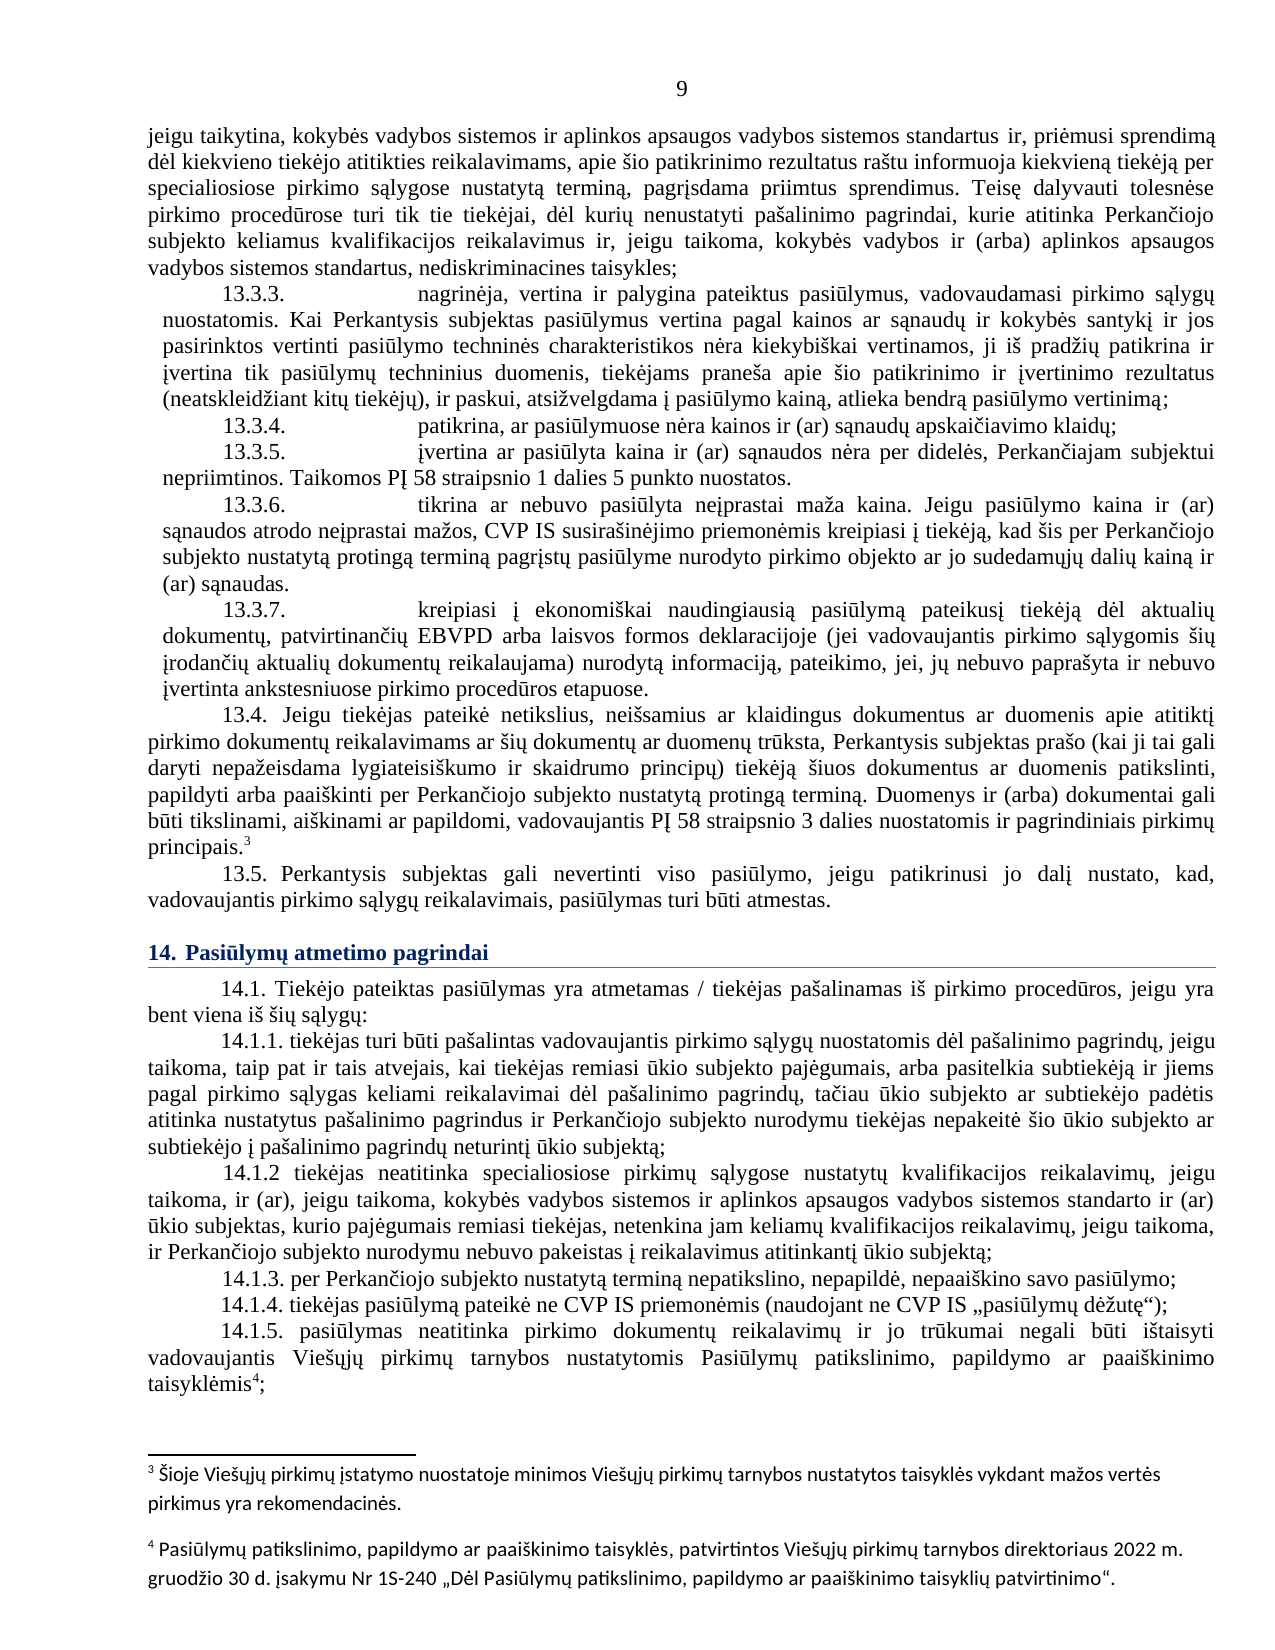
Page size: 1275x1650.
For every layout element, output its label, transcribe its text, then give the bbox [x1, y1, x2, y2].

list kreipiasi į ekonomiškai naudingiausią pasiūlymą pateikusį tiekėją dėl aktualių dokumentų, patvirtinančių EBVPD arba laisvos formos deklaracijoje (jei vadovaujantis pirkimo sąlygomis šių įrodančių aktualių dokumentų reikalaujama) nurodytą informaciją, pateikimo, jei, jų nebuvo paprašyta ir nebuvo įvertinta ankstesniuose pirkimo procedūros etapuose. [162, 596, 1216, 702]
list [148, 122, 1216, 280]
list 14.1.5. pasiūlymas neatitinka pirkimo dokumentų reikalavimų ir jo trūkumai negali būti ištaisyti vadovaujantis Viešųjų pirkimų tarnybos nustatytomis Pasiūlymų patikslinimo, papildymo ar paaiškinimo taisyklėmis; [148, 1317, 1216, 1396]
text 14.1.2 tiekėjas neatitinka specialiosiose pirkimų sąlygose nustatytų kvalifikacijos reikalavimų, jeigu taikoma, ir (ar), jeigu taikoma, kokybės vadybos sistemos ir aplinkos apsaugos vadybos sistemos standarto ir (ar) ūkio subjektas, kurio pajėgumais remiasi tiekėjas, netenkina jam keliamų kvalifikacijos reikalavimų, jeigu taikoma, ir Perkančiojo subjekto nurodymu nebuvo pakeistas į reikalavimus atitinkantį ūkio subjektą; [148, 1159, 1216, 1265]
list 14.1.4. tiekėjas pasiūlymą pateikė ne CVP IS priemonėmis (naudojant ne CVP IS „pasiūlymų dėžutę“); [220, 1291, 1216, 1317]
list Jeigu tiekėjas pateikė netikslius, neišsamius ar klaidingus dokumentus ar duomenis apie atitiktį pirkimo dokumentų reikalavimams ar šių dokumentų ar duomenų trūksta, Perkantysis subjektas prašo (kai ji tai gali daryti nepažeisdama lygiateisiškumo ir skaidrumo principų) tiekėją šiuos dokumentus ar duomenis patikslinti, papildyti arba paaiškinti per Perkančiojo subjekto nustatytą protingą terminą. Duomenys ir (arba) dokumentai gali būti tikslinami, aiškinami ar papildomi, vadovaujantis PĮ 58 straipsnio 3 dalies nuostatomis ir pagrindiniais pirkimų principais. [148, 702, 1216, 860]
text 14.1. Tiekėjo pateiktas pasiūlymas yra atmetamas / tiekėjas pašalinamas iš pirkimo procedūros, jeigu yra bent viena iš šių sąlygų: [148, 975, 1216, 1027]
list tikrina ar nebuvo pasiūlyta neįprastai maža kaina. Jeigu pasiūlymo kaina ir (ar) sąnaudos atrodo neįprastai mažos, CVP IS susirašinėjimo priemonėmis kreipiasi į tiekėją, kad šis per Perkančiojo subjekto nustatytą protingą terminą pagrįstų pasiūlyme nurodyto pirkimo objekto ar jo sudedamųjų dalių kainą ir (ar) sąnaudas. [162, 491, 1216, 596]
list patikrina, ar pasiūlymuose nėra kainos ir (ar) sąnaudų apskaičiavimo klaidų; [223, 412, 1216, 438]
list įvertina ar pasiūlyta kaina ir (ar) sąnaudos nėra per didelės, Perkančiajam subjektui nepriimtinos. Taikomos PĮ 58 straipsnio 1 dalies 5 punkto nuostatos. [162, 438, 1216, 491]
list 14.1.1. tiekėjas turi būti pašalintas vadovaujantis pirkimo sąlygų nuostatomis dėl pašalinimo pagrindų, jeigu taikoma, taip pat ir tais atvejais, kai tiekėjas remiasi ūkio subjekto pajėgumais, arba pasitelkia subtiekėją ir jiems pagal pirkimo sąlygas keliami reikalavimai dėl pašalinimo pagrindų, tačiau ūkio subjekto ar subtiekėjo padėtis atitinka nustatytus pašalinimo pagrindus ir Perkančiojo subjekto nurodymu tiekėjas nepakeitė šio ūkio subjekto ar subtiekėjo į pašalinimo pagrindų neturintį ūkio subjektą; [148, 1027, 1216, 1159]
subtitle Pasiūlymų atmetimo pagrindai [148, 939, 1216, 967]
list Perkantysis subjektas gali nevertinti viso pasiūlymo, jeigu patikrinusi jo dalį nustato, kad, vadovaujantis pirkimo sąlygų reikalavimais, pasiūlymas turi būti atmestas. [148, 860, 1216, 912]
list nagrinėja, vertina ir palygina pateiktus pasiūlymus, vadovaudamasi pirkimo sąlygų nuostatomis. Kai Perkantysis subjektas pasiūlymus vertina pagal kainos ar sąnaudų ir kokybės santykį ir jos pasirinktos vertinti pasiūlymo techninės charakteristikos nėra kiekybiškai vertinamos, ji iš pradžių patikrina ir įvertina tik pasiūlymų techninius duomenis, tiekėjams praneša apie šio patikrinimo ir įvertinimo rezultatus (neatskleidžiant kitų tiekėjų), ir paskui, atsižvelgdama į pasiūlymo kainą, atlieka bendrą pasiūlymo vertinimą; [162, 280, 1216, 412]
text 14.1.3. per Perkančiojo subjekto nustatytą terminą nepatikslino, nepapildė, nepaaiškino savo pasiūlymo; [148, 1265, 1216, 1291]
